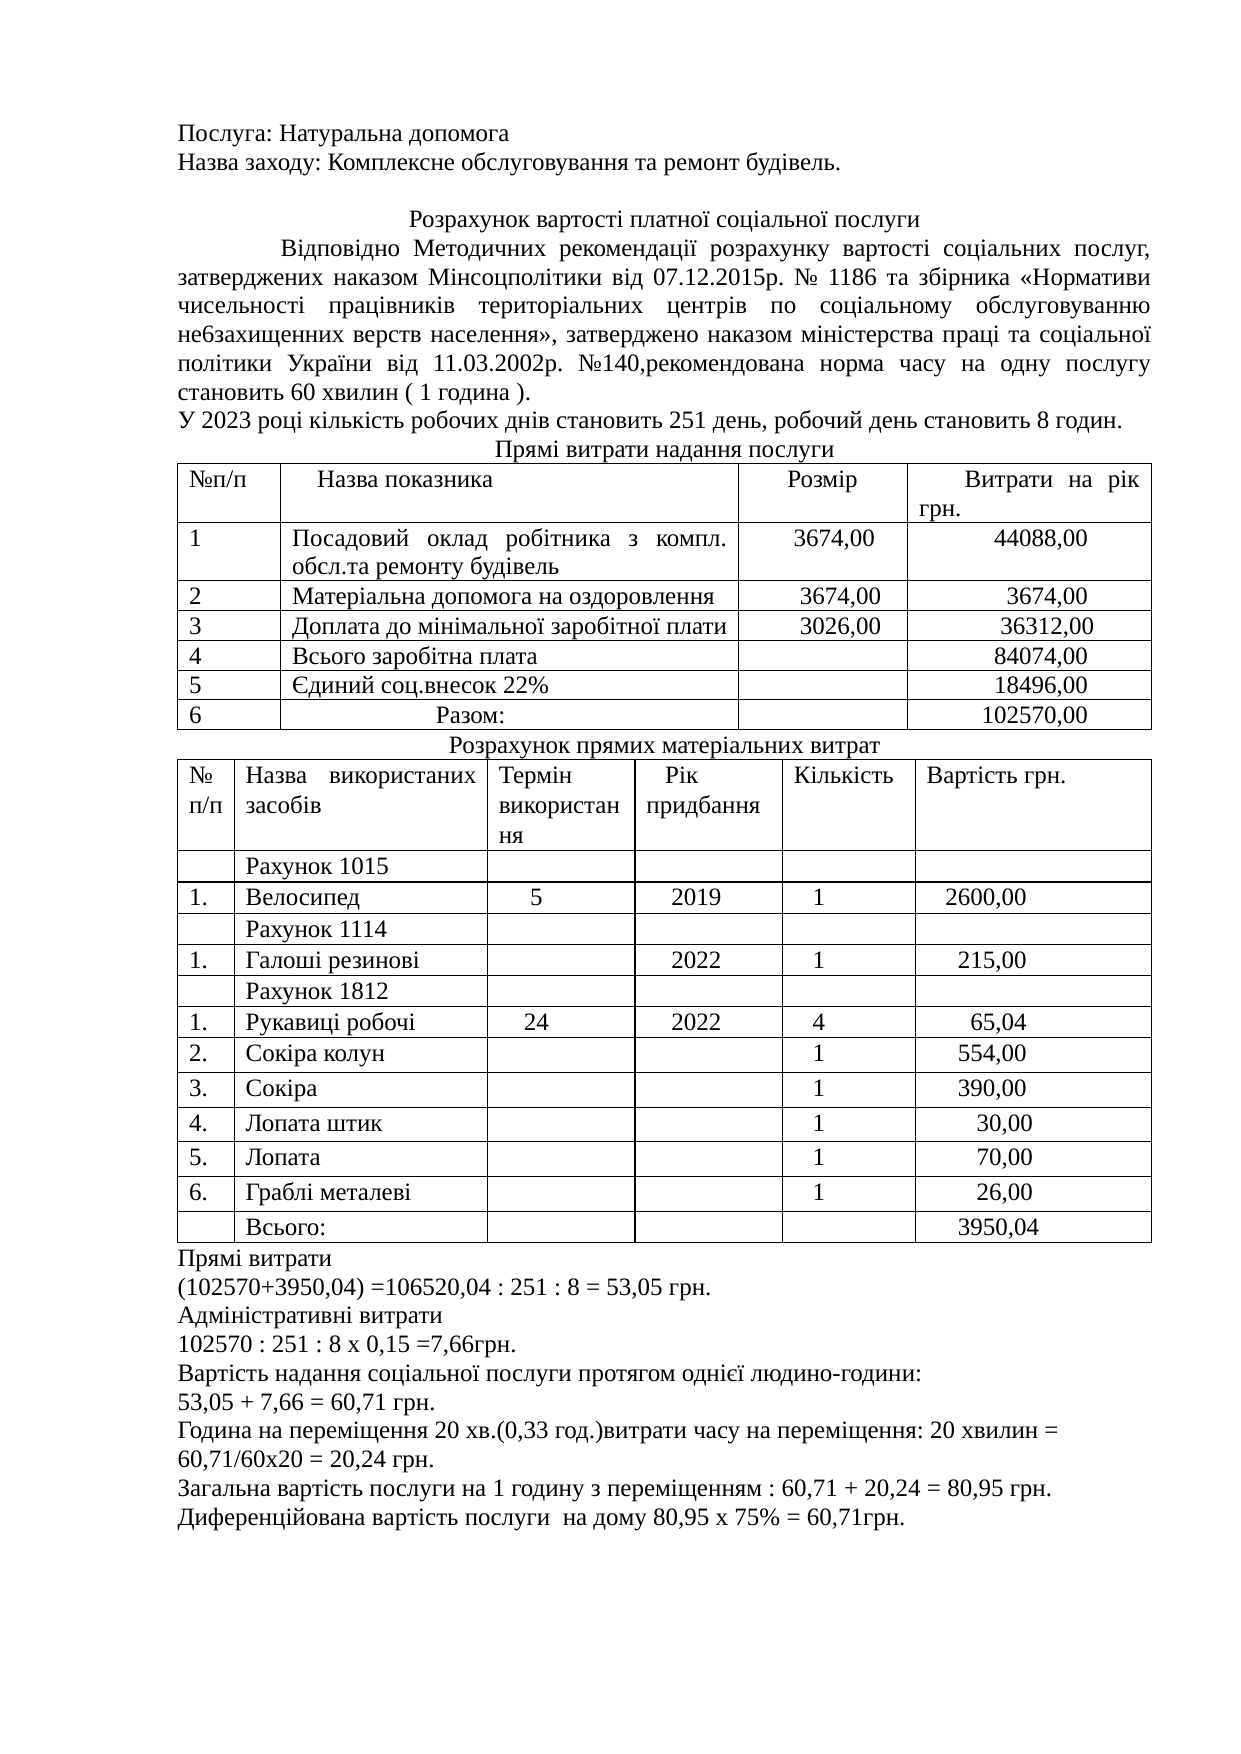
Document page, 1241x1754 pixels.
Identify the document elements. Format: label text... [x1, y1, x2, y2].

table_cell [916, 914, 1151, 944]
table_cell [488, 1212, 634, 1242]
table_cell 1 [783, 945, 915, 975]
table_cell [178, 851, 234, 881]
table_cell [488, 1108, 634, 1141]
table_cell Посадовий оклад робітника з компл. обсл.та ремонту будівель [281, 523, 738, 580]
table_cell [488, 851, 634, 881]
table_cell 390,00 [916, 1073, 1151, 1107]
text Вартість надання соціальної послуги протягом однієї людино-години: [177, 1358, 1152, 1387]
table_cell 5 [488, 883, 634, 913]
table_cell 1. [178, 1007, 234, 1037]
table_cell 554,00 [916, 1038, 1151, 1072]
table_cell 18496,00 [908, 671, 1151, 699]
table_cell Велосипед [235, 883, 487, 913]
table_cell 215,00 [916, 945, 1151, 975]
table_cell 2600,00 [916, 883, 1151, 913]
table_cell 1 [783, 1142, 915, 1176]
table_cell [783, 1212, 915, 1242]
table_header Розмір [739, 464, 907, 522]
table_cell 24 [488, 1007, 634, 1037]
table_cell 3950,04 [916, 1212, 1151, 1242]
table_cell [488, 914, 634, 944]
table_cell [636, 1073, 782, 1107]
table_cell 5. [178, 1142, 234, 1176]
table_header №п/п [178, 464, 280, 522]
text Загальна вартість послуги на 1 годину з переміщенням : 60,71 + 20,24 = 80,95 грн. [177, 1473, 1152, 1502]
table_cell 6. [178, 1177, 234, 1211]
table_cell 1 [783, 883, 915, 913]
table_cell [783, 914, 915, 944]
table_header Кількість [783, 760, 915, 850]
text Відповідно Методичних рекомендації розрахунку вартості соціальних послуг, затверджених наказом Мінсоцполітики від 07.12.2015р. № 1186 та збірника «Нормативи чисельності працівників територіальних центрів по соціальному обслуговуванню не6захищенних верств населення», затверджено наказом міністерства праці та соціальної політики України від 11.03.2002р. №140,рекомендована норма часу на одну послугу становить 60 хвилин ( 1 година ). [177, 233, 1152, 406]
text Розрахунок вартості платної соціальної послуги [177, 204, 1152, 233]
table_cell Рахунок 1812 [235, 976, 487, 1006]
table_cell [178, 914, 234, 944]
table_cell [178, 1212, 234, 1242]
table_cell 3674,00 [739, 581, 907, 610]
table_cell 1 [783, 1177, 915, 1211]
table_cell Лопата [235, 1142, 487, 1176]
table_cell 1 [178, 523, 280, 580]
table_header Назва використаних засобів [235, 760, 487, 850]
table_cell Рахунок 1114 [235, 914, 487, 944]
table_cell 2019 [636, 883, 782, 913]
table_cell [783, 851, 915, 881]
table_cell Сокіра колун [235, 1038, 487, 1072]
table_cell Всього: [235, 1212, 487, 1242]
table_cell [488, 945, 634, 975]
table_cell [636, 851, 782, 881]
table_cell Рахунок 1015 [235, 851, 487, 881]
table_cell 4 [178, 641, 280, 669]
text Година на переміщення 20 хв.(0,33 год.)витрати часу на переміщення: 20 хвилин = 60,71/60х20 = 20,24 грн. [177, 1415, 1152, 1473]
table_cell 3. [178, 1073, 234, 1107]
table_cell 3674,00 [739, 523, 907, 580]
table_cell Лопата штик [235, 1108, 487, 1141]
table_cell [488, 1073, 634, 1107]
table_cell Рукавиці робочі [235, 1007, 487, 1037]
table_header Назва показника [281, 464, 738, 522]
table_cell 1. [178, 883, 234, 913]
table_cell Разом: [281, 700, 738, 729]
table_cell [178, 976, 234, 1006]
table_header Термін використання [488, 760, 634, 850]
table_cell [488, 1177, 634, 1211]
text Прямі витрати [177, 1243, 1152, 1272]
table_cell Доплата до мінімальної заробітної плати [281, 611, 738, 640]
table_cell Граблі металеві [235, 1177, 487, 1211]
table_cell 3026,00 [739, 611, 907, 640]
text (102570+3950,04) =106520,04 : 251 : 8 = 53,05 грн. [177, 1272, 1152, 1300]
table_cell Галоші резинові [235, 945, 487, 975]
text Прямі витрати надання послуги [177, 434, 1152, 463]
table_cell Матеріальна допомога на оздоровлення [281, 581, 738, 610]
table_cell [488, 1142, 634, 1176]
table_cell [916, 976, 1151, 1006]
table_cell Єдиний соц.внесок 22% [281, 671, 738, 699]
table_cell 4. [178, 1108, 234, 1141]
table_cell Сокіра [235, 1073, 487, 1107]
table_cell 6 [178, 700, 280, 729]
table_cell 1. [178, 945, 234, 975]
table_cell 1 [783, 1038, 915, 1072]
table_cell 4 [783, 1007, 915, 1037]
text Послуга: Натуральна допомога [177, 118, 1152, 147]
table_cell 5 [178, 671, 280, 699]
table_cell 70,00 [916, 1142, 1151, 1176]
table_cell [636, 1108, 782, 1141]
table_cell [636, 976, 782, 1006]
table_cell 3 [178, 611, 280, 640]
table_cell [739, 700, 907, 729]
text Диференційована вартість послуги на дому 80,95 х 75% = 60,71грн. [177, 1502, 1152, 1530]
table_cell [636, 1212, 782, 1242]
table_cell [488, 1038, 634, 1072]
table_cell 3674,00 [908, 581, 1151, 610]
table_header Вартість грн. [916, 760, 1151, 850]
table_header № п/п [178, 760, 234, 850]
table_cell 102570,00 [908, 700, 1151, 729]
table_cell 36312,00 [908, 611, 1151, 640]
text У 2023 році кількість робочих днів становить 251 день, робочий день становить 8 годин. [177, 406, 1152, 434]
table_cell 84074,00 [908, 641, 1151, 669]
table_cell [916, 851, 1151, 881]
table_header Рік придбання [636, 760, 782, 850]
table_cell 2. [178, 1038, 234, 1072]
table_header Витрати на рік грн. [908, 464, 1151, 522]
text Назва заходу: Комплексне обслуговування та ремонт будівель. [177, 147, 1152, 176]
table_cell [636, 1177, 782, 1211]
table_cell [636, 1038, 782, 1072]
text 102570 : 251 : 8 х 0,15 =7,66грн. [177, 1329, 1152, 1358]
text Адміністративні витрати [177, 1300, 1152, 1329]
table_cell 2022 [636, 945, 782, 975]
table_cell Всього заробітна плата [281, 641, 738, 669]
table_cell 1 [783, 1073, 915, 1107]
text 53,05 + 7,66 = 60,71 грн. [177, 1387, 1152, 1415]
table_cell 1 [783, 1108, 915, 1141]
table_cell 2022 [636, 1007, 782, 1037]
table_cell 65,04 [916, 1007, 1151, 1037]
table_cell 44088,00 [908, 523, 1151, 580]
table_cell [739, 641, 907, 669]
text Розрахунок прямих матеріальних витрат [177, 730, 1152, 759]
table_cell 26,00 [916, 1177, 1151, 1211]
table_cell [739, 671, 907, 699]
table_cell [636, 1142, 782, 1176]
table_cell 2 [178, 581, 280, 610]
table_cell [488, 976, 634, 1006]
table_cell [783, 976, 915, 1006]
table_cell [636, 914, 782, 944]
table_cell 30,00 [916, 1108, 1151, 1141]
